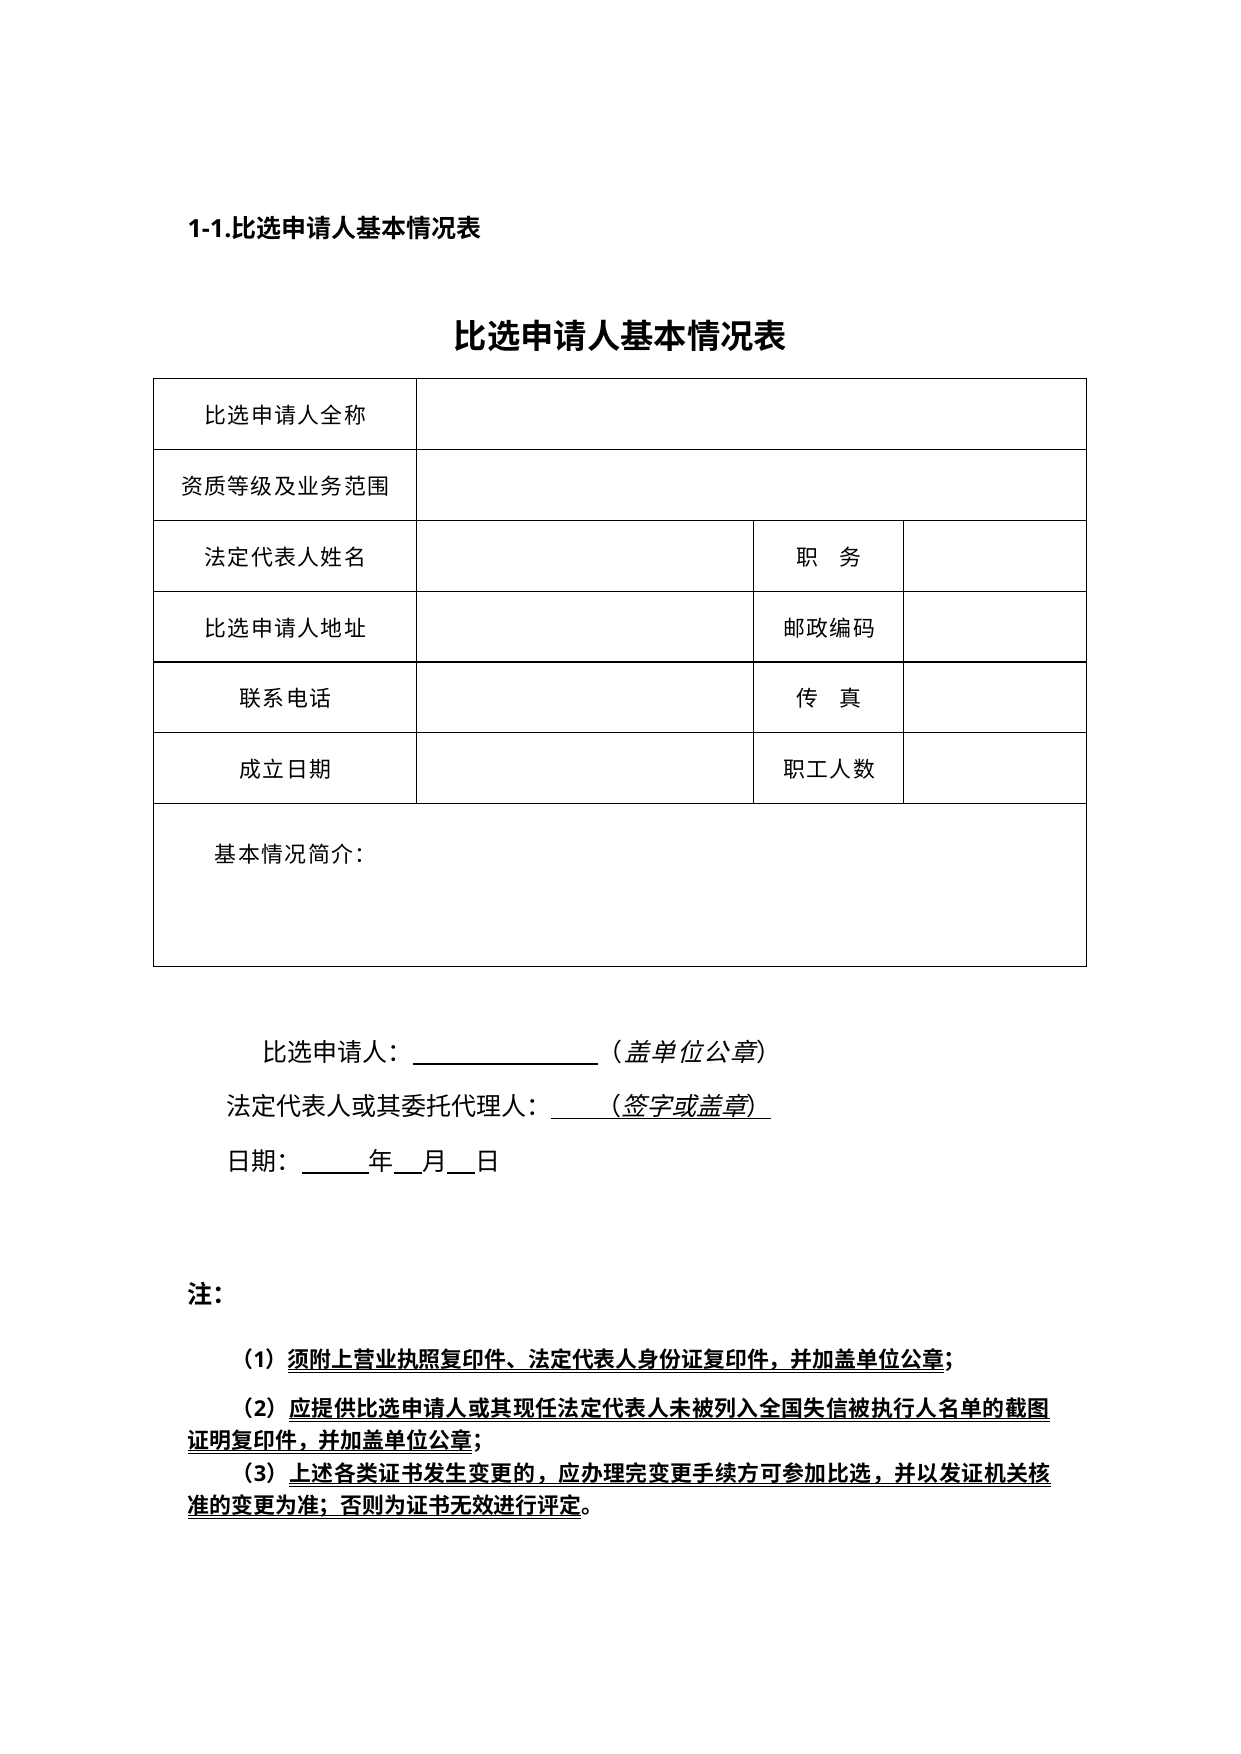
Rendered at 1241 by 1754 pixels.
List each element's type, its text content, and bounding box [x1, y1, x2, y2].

table_cell [904, 592, 1086, 661]
table_cell 法定代表人姓名 [154, 521, 416, 591]
table_cell 邮政编码 [754, 592, 903, 661]
table_header [417, 379, 1086, 449]
text 比选申请人基本情况表 [187, 301, 1053, 366]
text 法定代表人或其委托代理人： （签字或盖章） [187, 1087, 1053, 1123]
table_cell 比选申请人地址 [154, 592, 416, 661]
table_cell [417, 663, 753, 732]
table_cell [417, 592, 753, 661]
table_cell 传 真 [754, 663, 903, 732]
text 1-1.比选申请人基本情况表 [187, 194, 1053, 259]
table_cell [417, 521, 753, 591]
text （3）上述各类证书发生变更的，应办理完变更手续方可参加比选，并以发证机关核准的变更为准；否则为证书无效进行评定。 [187, 1455, 1053, 1520]
table_cell 职 务 [754, 521, 903, 591]
table_cell [904, 663, 1086, 732]
table_header 比选申请人全称 [154, 379, 416, 449]
table_cell [417, 733, 753, 803]
table_cell [417, 450, 1086, 520]
table_cell 成立日期 [154, 733, 416, 803]
table_cell [904, 521, 1086, 591]
table_cell 职工人数 [754, 733, 903, 803]
table_cell 联系电话 [154, 663, 416, 732]
text （1）须附上营业执照复印件、法定代表人身份证复印件，并加盖单位公章； [187, 1325, 1053, 1390]
text 日期： 年 月 日 [187, 1141, 1053, 1177]
text （2）应提供比选申请人或其现任法定代表人未被列入全国失信被执行人名单的截图证明复印件，并加盖单位公章； [187, 1390, 1053, 1455]
text 比选申请人： （盖单位公章） [187, 1032, 1053, 1068]
text 注： [187, 1260, 1053, 1325]
table_cell 资质等级及业务范围 [154, 450, 416, 520]
table_cell 基本情况简介： [154, 804, 1086, 966]
table_cell [904, 733, 1086, 803]
